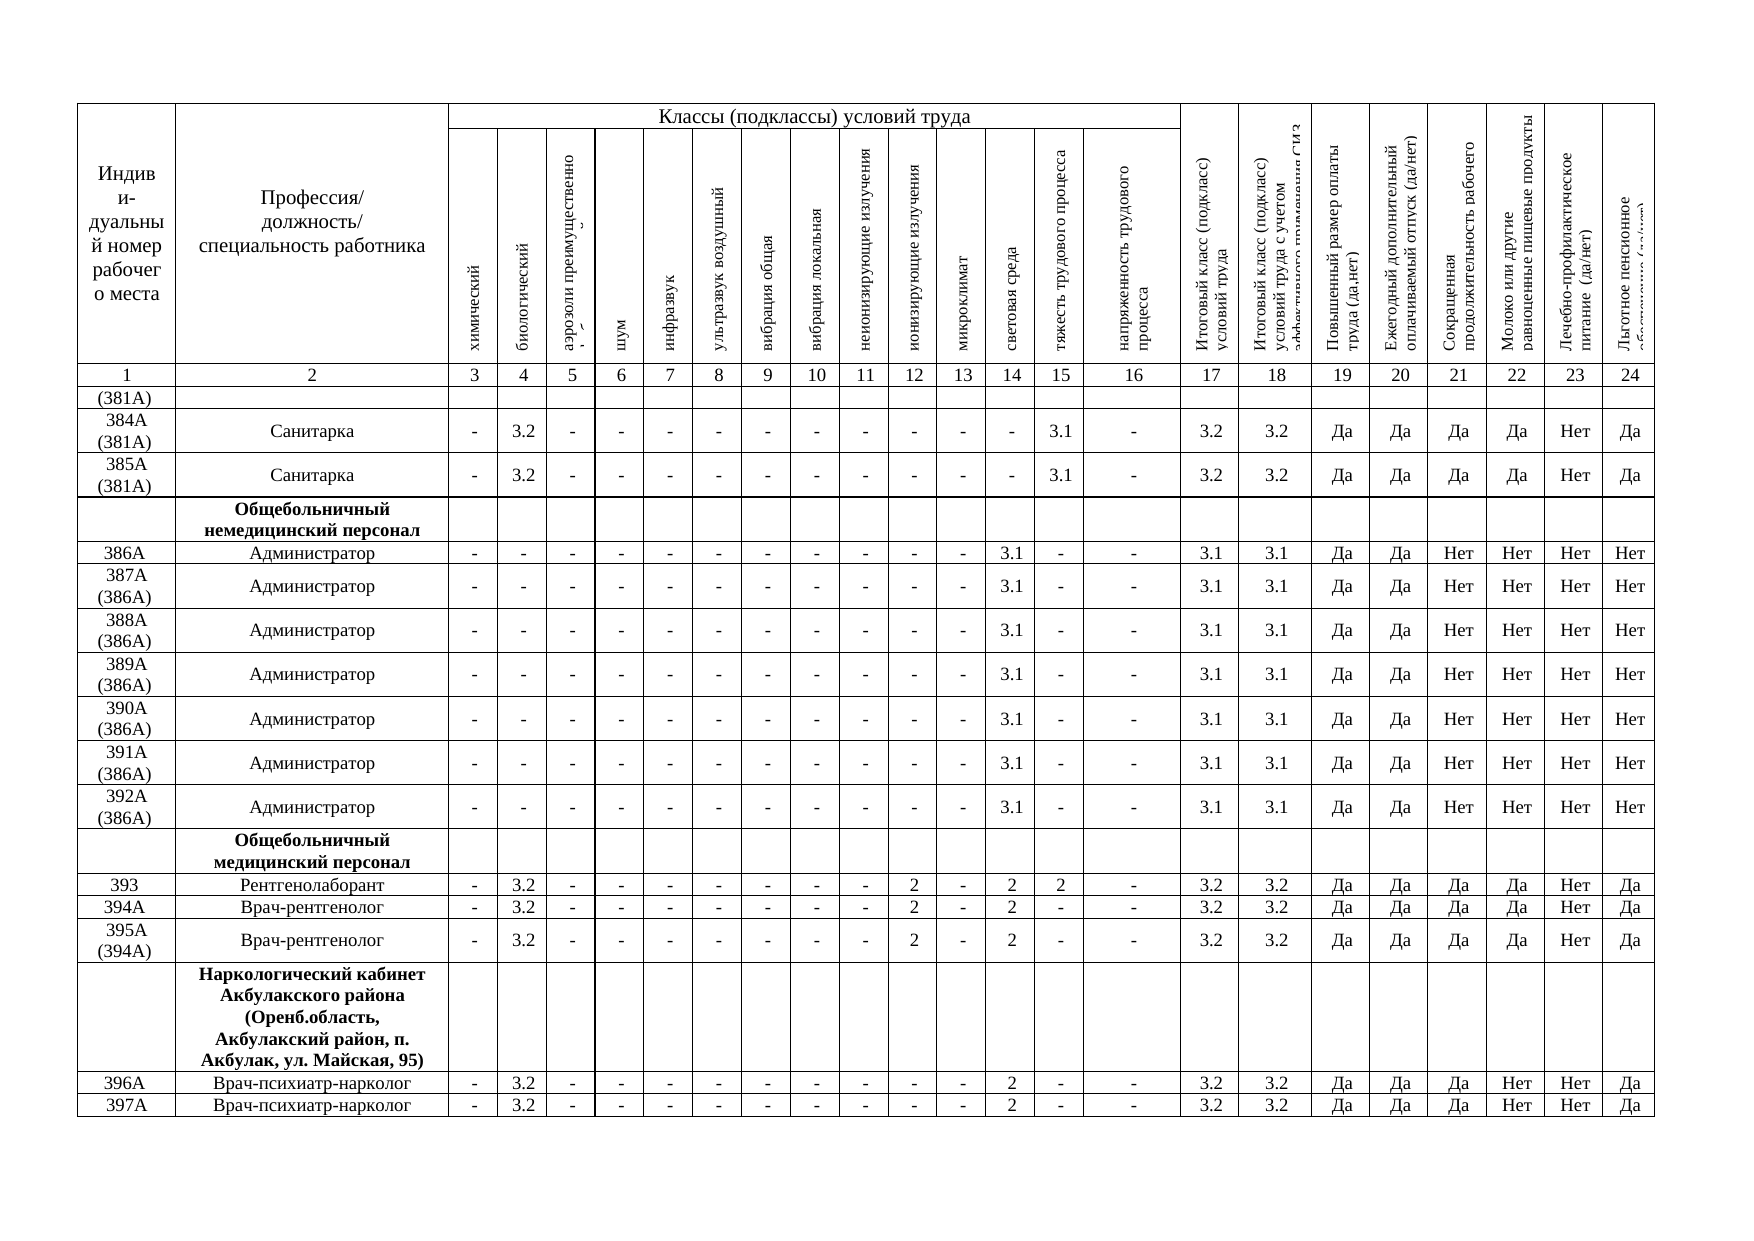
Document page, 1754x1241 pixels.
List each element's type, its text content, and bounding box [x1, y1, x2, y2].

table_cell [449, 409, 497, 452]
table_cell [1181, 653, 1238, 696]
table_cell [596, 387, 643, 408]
table_cell световая среда [986, 129, 1034, 363]
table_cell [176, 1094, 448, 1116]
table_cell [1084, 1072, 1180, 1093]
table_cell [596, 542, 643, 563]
table_header Молоко или другие равноценные пищевые продукты (да/нет) [1487, 104, 1544, 363]
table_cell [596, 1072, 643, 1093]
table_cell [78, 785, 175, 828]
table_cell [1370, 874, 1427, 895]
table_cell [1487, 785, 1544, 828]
table_cell напряженность трудового процесса [1084, 129, 1180, 363]
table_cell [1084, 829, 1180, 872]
table_header Классы (подклассы) условий труда [449, 104, 1180, 128]
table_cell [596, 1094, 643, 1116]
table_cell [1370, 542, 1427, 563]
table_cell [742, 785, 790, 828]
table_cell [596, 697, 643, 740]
table_cell вибрация общая [742, 129, 790, 363]
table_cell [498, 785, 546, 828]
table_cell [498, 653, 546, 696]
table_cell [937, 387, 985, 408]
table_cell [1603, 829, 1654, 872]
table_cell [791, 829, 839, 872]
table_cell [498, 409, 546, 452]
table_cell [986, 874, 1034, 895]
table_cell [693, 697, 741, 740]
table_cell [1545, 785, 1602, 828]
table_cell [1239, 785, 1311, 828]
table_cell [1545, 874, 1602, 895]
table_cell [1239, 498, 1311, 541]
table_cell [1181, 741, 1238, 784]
table_cell 7 [644, 364, 692, 386]
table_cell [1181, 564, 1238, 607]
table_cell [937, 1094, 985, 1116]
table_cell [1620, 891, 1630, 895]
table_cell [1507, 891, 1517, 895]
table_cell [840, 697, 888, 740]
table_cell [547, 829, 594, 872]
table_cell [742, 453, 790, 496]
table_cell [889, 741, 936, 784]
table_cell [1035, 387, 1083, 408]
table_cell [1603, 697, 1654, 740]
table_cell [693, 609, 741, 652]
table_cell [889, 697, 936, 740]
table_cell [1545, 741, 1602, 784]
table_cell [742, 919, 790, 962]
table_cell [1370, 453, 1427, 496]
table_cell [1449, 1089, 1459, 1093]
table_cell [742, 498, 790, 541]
table_header Профессия/ должность/ специальность работника [176, 104, 448, 363]
table_cell инфразвук [644, 129, 692, 363]
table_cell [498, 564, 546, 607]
table_cell 10 [791, 364, 839, 386]
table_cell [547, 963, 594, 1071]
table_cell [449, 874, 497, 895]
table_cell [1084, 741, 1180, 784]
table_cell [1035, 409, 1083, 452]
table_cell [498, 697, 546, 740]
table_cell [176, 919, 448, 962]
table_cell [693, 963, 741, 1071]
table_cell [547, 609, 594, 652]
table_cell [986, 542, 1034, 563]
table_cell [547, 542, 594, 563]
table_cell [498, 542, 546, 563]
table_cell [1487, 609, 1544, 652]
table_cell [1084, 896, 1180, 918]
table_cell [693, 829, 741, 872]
table_cell 21 [1428, 364, 1486, 386]
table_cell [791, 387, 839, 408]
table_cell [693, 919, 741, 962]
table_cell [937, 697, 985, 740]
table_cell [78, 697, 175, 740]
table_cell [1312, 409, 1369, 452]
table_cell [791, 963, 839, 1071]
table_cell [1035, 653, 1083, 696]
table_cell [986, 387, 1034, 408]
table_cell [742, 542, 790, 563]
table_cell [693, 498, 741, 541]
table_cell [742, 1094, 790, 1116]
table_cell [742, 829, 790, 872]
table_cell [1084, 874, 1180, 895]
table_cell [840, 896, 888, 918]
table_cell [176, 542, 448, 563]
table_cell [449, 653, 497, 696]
table_cell 17 [1181, 364, 1238, 386]
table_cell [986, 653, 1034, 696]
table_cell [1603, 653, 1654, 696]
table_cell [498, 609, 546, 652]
table_cell 24 [1603, 364, 1654, 386]
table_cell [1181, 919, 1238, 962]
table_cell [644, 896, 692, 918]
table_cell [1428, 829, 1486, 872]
table_cell 4 [498, 364, 546, 386]
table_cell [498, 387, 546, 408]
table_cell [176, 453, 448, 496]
table_header Льготное пенсионное обеспечение (да/нет) [1603, 104, 1654, 363]
table_cell 19 [1312, 364, 1369, 386]
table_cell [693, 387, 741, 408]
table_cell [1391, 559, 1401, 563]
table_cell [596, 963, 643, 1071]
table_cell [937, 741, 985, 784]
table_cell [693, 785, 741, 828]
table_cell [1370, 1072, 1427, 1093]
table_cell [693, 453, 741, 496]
table_cell 22 [1487, 364, 1544, 386]
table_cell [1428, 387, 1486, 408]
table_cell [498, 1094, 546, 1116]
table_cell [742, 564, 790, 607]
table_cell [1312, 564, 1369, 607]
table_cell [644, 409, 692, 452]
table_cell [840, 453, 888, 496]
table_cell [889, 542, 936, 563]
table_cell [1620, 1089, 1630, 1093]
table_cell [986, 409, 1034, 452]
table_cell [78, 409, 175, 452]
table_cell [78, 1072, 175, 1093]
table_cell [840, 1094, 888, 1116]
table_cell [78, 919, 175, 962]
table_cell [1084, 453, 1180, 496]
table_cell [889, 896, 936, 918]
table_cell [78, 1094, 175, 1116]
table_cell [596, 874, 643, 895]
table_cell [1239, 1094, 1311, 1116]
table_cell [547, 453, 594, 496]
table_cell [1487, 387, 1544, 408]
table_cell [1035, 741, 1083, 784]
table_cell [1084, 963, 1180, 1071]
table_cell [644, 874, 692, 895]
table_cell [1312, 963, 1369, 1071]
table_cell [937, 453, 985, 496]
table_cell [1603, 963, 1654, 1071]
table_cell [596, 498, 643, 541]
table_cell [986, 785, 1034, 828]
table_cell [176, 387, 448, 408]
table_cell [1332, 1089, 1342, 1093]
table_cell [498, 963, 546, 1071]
table_cell 9 [742, 364, 790, 386]
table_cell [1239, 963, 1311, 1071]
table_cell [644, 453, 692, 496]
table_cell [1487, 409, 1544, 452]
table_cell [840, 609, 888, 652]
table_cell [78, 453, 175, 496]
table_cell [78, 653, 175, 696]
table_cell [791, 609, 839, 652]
table_cell 2 [176, 364, 448, 386]
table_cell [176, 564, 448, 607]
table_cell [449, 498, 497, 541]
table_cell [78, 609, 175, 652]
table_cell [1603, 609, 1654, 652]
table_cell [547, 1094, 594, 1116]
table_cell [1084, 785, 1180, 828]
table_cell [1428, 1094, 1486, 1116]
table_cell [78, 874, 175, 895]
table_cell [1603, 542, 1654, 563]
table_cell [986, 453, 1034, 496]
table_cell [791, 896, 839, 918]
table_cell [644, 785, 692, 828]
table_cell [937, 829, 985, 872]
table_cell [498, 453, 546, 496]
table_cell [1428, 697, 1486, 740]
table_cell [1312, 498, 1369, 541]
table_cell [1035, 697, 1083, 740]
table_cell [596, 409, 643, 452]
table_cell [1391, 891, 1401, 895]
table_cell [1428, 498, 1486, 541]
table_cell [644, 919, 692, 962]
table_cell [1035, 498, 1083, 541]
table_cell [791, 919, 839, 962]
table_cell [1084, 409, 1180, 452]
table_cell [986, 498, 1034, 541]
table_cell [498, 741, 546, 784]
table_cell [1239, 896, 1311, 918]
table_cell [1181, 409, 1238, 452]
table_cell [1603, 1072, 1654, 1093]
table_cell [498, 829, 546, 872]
table_cell 15 [1035, 364, 1083, 386]
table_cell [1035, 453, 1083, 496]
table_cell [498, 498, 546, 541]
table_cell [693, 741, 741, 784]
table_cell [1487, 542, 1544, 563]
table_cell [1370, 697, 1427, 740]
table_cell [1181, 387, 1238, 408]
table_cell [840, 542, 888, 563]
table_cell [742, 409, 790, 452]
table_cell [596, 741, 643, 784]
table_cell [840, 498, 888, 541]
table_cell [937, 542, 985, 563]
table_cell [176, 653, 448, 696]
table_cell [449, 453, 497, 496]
table_cell 11 [840, 364, 888, 386]
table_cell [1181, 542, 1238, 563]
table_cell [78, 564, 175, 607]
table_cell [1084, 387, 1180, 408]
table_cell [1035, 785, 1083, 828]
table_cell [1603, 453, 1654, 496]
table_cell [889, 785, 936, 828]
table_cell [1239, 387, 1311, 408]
table_cell 6 [596, 364, 643, 386]
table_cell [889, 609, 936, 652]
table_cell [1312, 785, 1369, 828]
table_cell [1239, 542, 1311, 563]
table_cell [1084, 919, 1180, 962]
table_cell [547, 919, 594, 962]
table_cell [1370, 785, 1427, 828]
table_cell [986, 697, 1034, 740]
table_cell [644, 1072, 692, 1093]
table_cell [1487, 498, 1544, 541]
table_header Повышенный размер оплаты труда (да,нет) [1312, 104, 1369, 363]
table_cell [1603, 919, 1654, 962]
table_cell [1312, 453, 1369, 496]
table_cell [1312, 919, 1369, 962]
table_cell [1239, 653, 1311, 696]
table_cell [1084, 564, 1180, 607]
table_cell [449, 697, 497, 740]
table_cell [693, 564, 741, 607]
table_cell 13 [937, 364, 985, 386]
table_cell шум [596, 129, 643, 363]
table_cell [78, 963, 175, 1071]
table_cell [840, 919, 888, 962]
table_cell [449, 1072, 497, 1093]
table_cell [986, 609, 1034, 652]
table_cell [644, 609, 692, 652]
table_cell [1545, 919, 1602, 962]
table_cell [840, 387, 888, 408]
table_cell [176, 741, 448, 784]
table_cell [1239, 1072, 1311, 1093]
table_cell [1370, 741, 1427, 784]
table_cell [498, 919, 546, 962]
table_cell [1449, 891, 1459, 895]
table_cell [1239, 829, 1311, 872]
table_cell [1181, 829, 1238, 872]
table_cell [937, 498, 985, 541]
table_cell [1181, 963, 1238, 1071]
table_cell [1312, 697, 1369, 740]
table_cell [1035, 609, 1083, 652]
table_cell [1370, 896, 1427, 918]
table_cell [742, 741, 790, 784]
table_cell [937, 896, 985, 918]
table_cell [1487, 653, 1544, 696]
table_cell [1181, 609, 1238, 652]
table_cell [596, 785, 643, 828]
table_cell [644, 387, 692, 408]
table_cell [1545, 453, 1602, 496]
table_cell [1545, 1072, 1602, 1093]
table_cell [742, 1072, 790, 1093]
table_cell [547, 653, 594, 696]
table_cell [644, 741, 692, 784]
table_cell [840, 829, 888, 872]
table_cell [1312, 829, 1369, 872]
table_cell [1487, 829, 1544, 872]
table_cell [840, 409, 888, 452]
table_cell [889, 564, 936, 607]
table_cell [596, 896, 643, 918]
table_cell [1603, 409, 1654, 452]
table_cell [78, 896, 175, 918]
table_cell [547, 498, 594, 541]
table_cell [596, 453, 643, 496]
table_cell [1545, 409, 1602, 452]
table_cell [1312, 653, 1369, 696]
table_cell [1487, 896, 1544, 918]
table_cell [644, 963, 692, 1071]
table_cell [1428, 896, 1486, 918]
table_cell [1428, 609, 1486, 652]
table_cell ионизирующие излучения [889, 129, 936, 363]
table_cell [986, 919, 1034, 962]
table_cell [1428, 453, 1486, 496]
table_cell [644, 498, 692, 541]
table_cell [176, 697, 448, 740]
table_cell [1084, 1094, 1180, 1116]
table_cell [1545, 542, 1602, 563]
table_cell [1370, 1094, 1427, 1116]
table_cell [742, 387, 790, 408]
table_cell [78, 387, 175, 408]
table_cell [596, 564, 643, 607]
table_cell 23 [1545, 364, 1602, 386]
table_cell 8 [693, 364, 741, 386]
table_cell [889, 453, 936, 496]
table_cell 5 [547, 364, 594, 386]
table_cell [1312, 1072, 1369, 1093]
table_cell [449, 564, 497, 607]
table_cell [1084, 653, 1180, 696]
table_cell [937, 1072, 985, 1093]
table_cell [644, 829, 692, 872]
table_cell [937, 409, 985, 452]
table_cell вибрация локальная [791, 129, 839, 363]
table_header Итоговый класс (подкласс) условий труда [1181, 104, 1238, 363]
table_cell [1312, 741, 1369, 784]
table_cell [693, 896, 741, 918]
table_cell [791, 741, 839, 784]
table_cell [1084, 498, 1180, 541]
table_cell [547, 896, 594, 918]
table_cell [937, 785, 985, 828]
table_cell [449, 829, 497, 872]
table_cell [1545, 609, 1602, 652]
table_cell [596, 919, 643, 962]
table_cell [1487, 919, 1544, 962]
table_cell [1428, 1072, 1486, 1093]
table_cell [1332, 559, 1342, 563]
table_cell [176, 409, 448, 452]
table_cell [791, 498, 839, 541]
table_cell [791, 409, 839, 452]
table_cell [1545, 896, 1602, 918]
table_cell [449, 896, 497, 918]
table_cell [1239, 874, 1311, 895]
table_cell 1 [78, 364, 175, 386]
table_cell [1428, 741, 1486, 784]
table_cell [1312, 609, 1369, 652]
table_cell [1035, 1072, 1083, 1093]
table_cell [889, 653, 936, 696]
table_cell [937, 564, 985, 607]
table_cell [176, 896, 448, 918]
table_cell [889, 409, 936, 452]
table_cell 20 [1370, 364, 1427, 386]
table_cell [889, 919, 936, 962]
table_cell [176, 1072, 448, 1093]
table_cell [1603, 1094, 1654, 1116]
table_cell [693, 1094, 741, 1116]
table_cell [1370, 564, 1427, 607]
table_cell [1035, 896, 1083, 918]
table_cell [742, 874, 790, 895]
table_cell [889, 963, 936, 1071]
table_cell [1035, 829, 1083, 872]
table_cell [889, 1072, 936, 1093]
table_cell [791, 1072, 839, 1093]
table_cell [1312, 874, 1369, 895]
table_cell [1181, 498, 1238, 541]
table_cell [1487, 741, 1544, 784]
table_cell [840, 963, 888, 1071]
table_cell 14 [986, 364, 1034, 386]
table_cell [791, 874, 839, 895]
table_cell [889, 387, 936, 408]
table_header Лечебно-профилактическое питание (да/нет) [1545, 104, 1602, 363]
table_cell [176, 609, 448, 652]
table_cell 18 [1239, 364, 1311, 386]
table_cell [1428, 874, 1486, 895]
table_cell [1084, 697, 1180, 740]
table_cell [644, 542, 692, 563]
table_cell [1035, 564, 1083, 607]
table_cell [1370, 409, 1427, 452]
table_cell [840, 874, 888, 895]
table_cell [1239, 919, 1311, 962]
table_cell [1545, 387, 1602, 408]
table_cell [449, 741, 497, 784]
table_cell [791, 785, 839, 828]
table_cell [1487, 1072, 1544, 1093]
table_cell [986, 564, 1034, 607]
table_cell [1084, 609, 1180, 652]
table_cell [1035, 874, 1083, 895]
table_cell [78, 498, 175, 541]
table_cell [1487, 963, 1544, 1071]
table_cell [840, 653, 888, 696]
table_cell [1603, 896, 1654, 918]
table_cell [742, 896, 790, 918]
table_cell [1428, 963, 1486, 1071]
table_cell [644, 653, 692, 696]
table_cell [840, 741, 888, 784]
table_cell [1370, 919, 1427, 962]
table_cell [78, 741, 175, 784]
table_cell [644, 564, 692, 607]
table_cell 12 [889, 364, 936, 386]
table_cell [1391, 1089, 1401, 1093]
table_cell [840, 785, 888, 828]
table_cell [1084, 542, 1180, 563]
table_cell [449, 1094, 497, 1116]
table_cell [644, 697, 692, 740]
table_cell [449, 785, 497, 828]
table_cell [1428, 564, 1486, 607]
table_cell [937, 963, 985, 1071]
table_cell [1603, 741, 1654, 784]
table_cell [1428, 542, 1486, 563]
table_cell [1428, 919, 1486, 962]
table_cell 16 [1084, 364, 1180, 386]
table_cell микроклимат [937, 129, 985, 363]
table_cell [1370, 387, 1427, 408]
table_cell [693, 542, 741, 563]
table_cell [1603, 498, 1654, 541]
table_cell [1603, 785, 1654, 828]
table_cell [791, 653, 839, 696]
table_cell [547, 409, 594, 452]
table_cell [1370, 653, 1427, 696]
table_cell аэрозоли преимущественно фиброгенного действия [547, 129, 594, 363]
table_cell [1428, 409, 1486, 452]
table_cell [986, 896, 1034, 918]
table_cell химический [449, 129, 497, 363]
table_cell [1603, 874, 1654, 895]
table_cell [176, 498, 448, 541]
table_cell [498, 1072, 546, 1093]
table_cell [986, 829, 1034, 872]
table_header Ежегодный дополнительный оплачиваемый отпуск (да/нет) [1370, 104, 1427, 363]
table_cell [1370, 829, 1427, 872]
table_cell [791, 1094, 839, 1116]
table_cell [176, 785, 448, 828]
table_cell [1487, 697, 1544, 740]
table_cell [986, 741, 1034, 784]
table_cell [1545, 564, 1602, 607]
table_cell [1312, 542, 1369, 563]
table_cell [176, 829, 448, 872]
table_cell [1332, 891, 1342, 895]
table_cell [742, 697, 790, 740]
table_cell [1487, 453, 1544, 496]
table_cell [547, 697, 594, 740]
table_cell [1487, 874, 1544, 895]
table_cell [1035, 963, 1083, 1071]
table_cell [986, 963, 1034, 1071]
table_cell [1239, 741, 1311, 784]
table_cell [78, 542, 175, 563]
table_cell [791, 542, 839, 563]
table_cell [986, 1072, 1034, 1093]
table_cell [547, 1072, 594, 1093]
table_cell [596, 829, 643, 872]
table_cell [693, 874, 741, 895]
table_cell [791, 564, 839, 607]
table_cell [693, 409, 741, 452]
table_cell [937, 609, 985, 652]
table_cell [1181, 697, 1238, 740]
table_header Сокращенная продолжительность рабочего времени (да/нет) [1428, 104, 1486, 363]
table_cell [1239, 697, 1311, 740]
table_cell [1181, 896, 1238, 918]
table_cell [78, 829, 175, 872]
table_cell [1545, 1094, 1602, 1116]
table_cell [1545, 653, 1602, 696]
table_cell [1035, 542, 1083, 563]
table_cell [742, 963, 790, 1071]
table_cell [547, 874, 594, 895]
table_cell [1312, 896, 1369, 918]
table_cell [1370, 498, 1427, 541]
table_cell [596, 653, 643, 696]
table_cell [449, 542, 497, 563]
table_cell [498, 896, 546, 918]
table_cell 3 [449, 364, 497, 386]
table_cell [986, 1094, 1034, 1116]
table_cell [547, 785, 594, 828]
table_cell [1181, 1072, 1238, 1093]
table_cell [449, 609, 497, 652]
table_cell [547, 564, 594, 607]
table_header Индивидуальный номер рабочего места [78, 104, 175, 363]
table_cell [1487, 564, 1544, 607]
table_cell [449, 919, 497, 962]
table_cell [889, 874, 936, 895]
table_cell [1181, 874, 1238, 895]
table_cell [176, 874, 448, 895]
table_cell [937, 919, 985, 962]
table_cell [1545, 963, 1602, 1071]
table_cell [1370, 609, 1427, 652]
table_cell тяжесть трудового процесса [1035, 129, 1083, 363]
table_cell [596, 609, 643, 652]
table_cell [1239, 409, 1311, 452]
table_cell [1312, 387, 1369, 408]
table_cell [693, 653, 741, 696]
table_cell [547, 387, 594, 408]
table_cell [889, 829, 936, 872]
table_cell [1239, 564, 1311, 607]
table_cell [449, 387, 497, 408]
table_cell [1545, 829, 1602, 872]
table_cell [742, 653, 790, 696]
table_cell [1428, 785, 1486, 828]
table_header Итоговый класс (подкласс) условий труда с учетом эффективного применения СИЗ [1239, 104, 1311, 363]
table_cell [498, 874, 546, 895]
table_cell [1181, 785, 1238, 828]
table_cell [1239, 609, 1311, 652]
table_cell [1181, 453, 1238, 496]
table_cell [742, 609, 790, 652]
table_cell неионизирующие излучения [840, 129, 888, 363]
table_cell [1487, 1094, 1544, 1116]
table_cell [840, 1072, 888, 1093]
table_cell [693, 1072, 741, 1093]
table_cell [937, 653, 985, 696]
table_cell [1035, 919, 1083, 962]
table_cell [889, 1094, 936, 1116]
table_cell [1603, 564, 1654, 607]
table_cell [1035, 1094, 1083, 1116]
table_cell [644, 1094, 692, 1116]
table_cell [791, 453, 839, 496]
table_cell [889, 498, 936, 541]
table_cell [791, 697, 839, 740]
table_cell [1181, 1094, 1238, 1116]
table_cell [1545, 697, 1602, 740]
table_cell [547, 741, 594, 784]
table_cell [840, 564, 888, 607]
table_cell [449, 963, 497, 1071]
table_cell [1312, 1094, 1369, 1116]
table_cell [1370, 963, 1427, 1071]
table_cell ультразвук воздушный [693, 129, 741, 363]
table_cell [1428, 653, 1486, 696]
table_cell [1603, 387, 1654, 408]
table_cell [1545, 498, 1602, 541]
table_cell биологический [498, 129, 546, 363]
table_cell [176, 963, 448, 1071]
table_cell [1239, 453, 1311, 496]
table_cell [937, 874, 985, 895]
